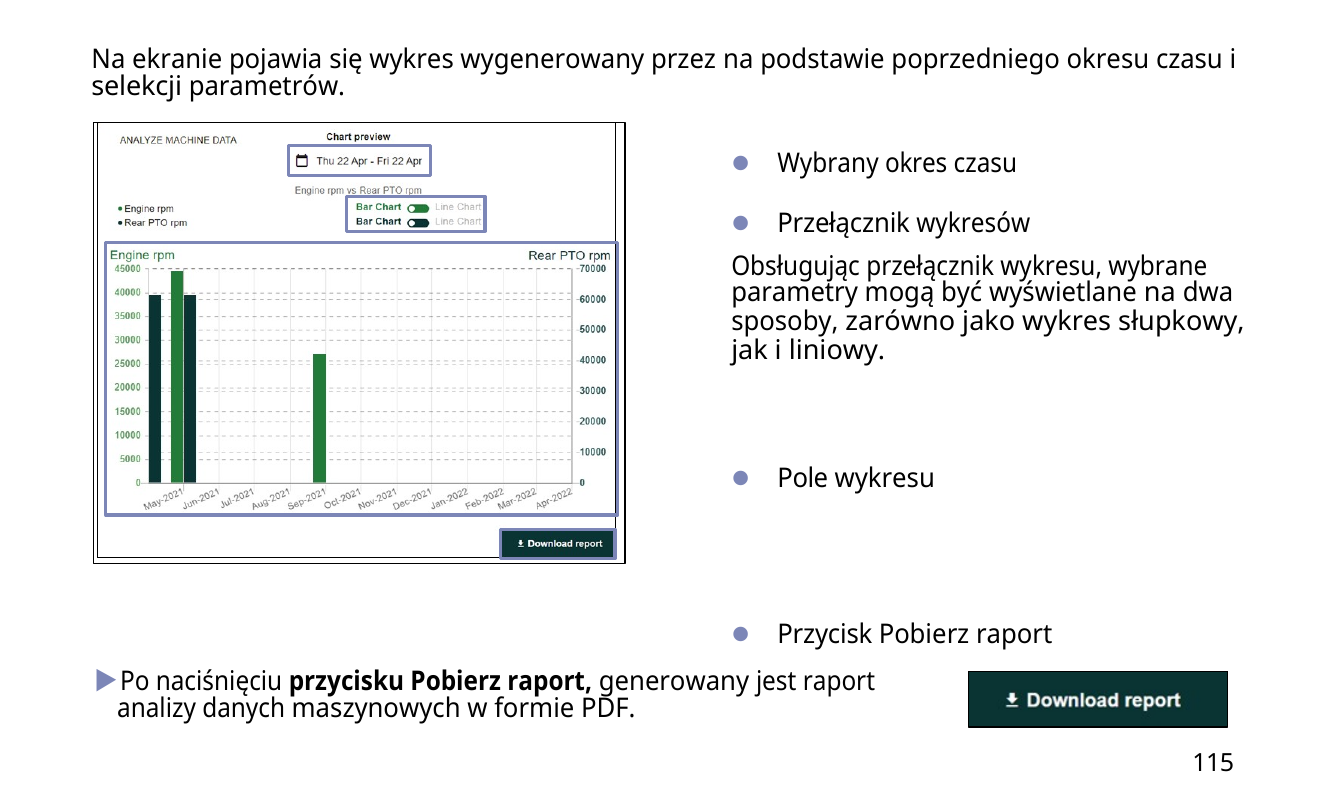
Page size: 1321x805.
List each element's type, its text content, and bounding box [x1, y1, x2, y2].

list Pole wykresu [731, 458, 1258, 495]
list Wybrany okres czasu [731, 144, 1258, 181]
picture [969, 672, 1227, 726]
text Na ekranie pojawia się wykres wygenerowany przez na podstawie poprzedniego okresu czasu i selekcji parametrów. [91, 45, 1258, 103]
list Po naciśnięciu przycisku Pobierz raport, generowany jest raport analizy danych maszynowych w formie PDF. [94, 668, 956, 725]
list Przycisk Pobierz raport [731, 614, 1258, 651]
picture [107, 244, 615, 513]
picture [502, 531, 613, 557]
text Obsługując przełącznik wykresu, wybrane parametry mogą być wyświetlane na dwa sposoby, zarówno jako wykres słupkowy, jak i liniowy. [731, 252, 1258, 367]
list Przełącznik wykresów [731, 203, 1258, 240]
picture [98, 123, 615, 557]
